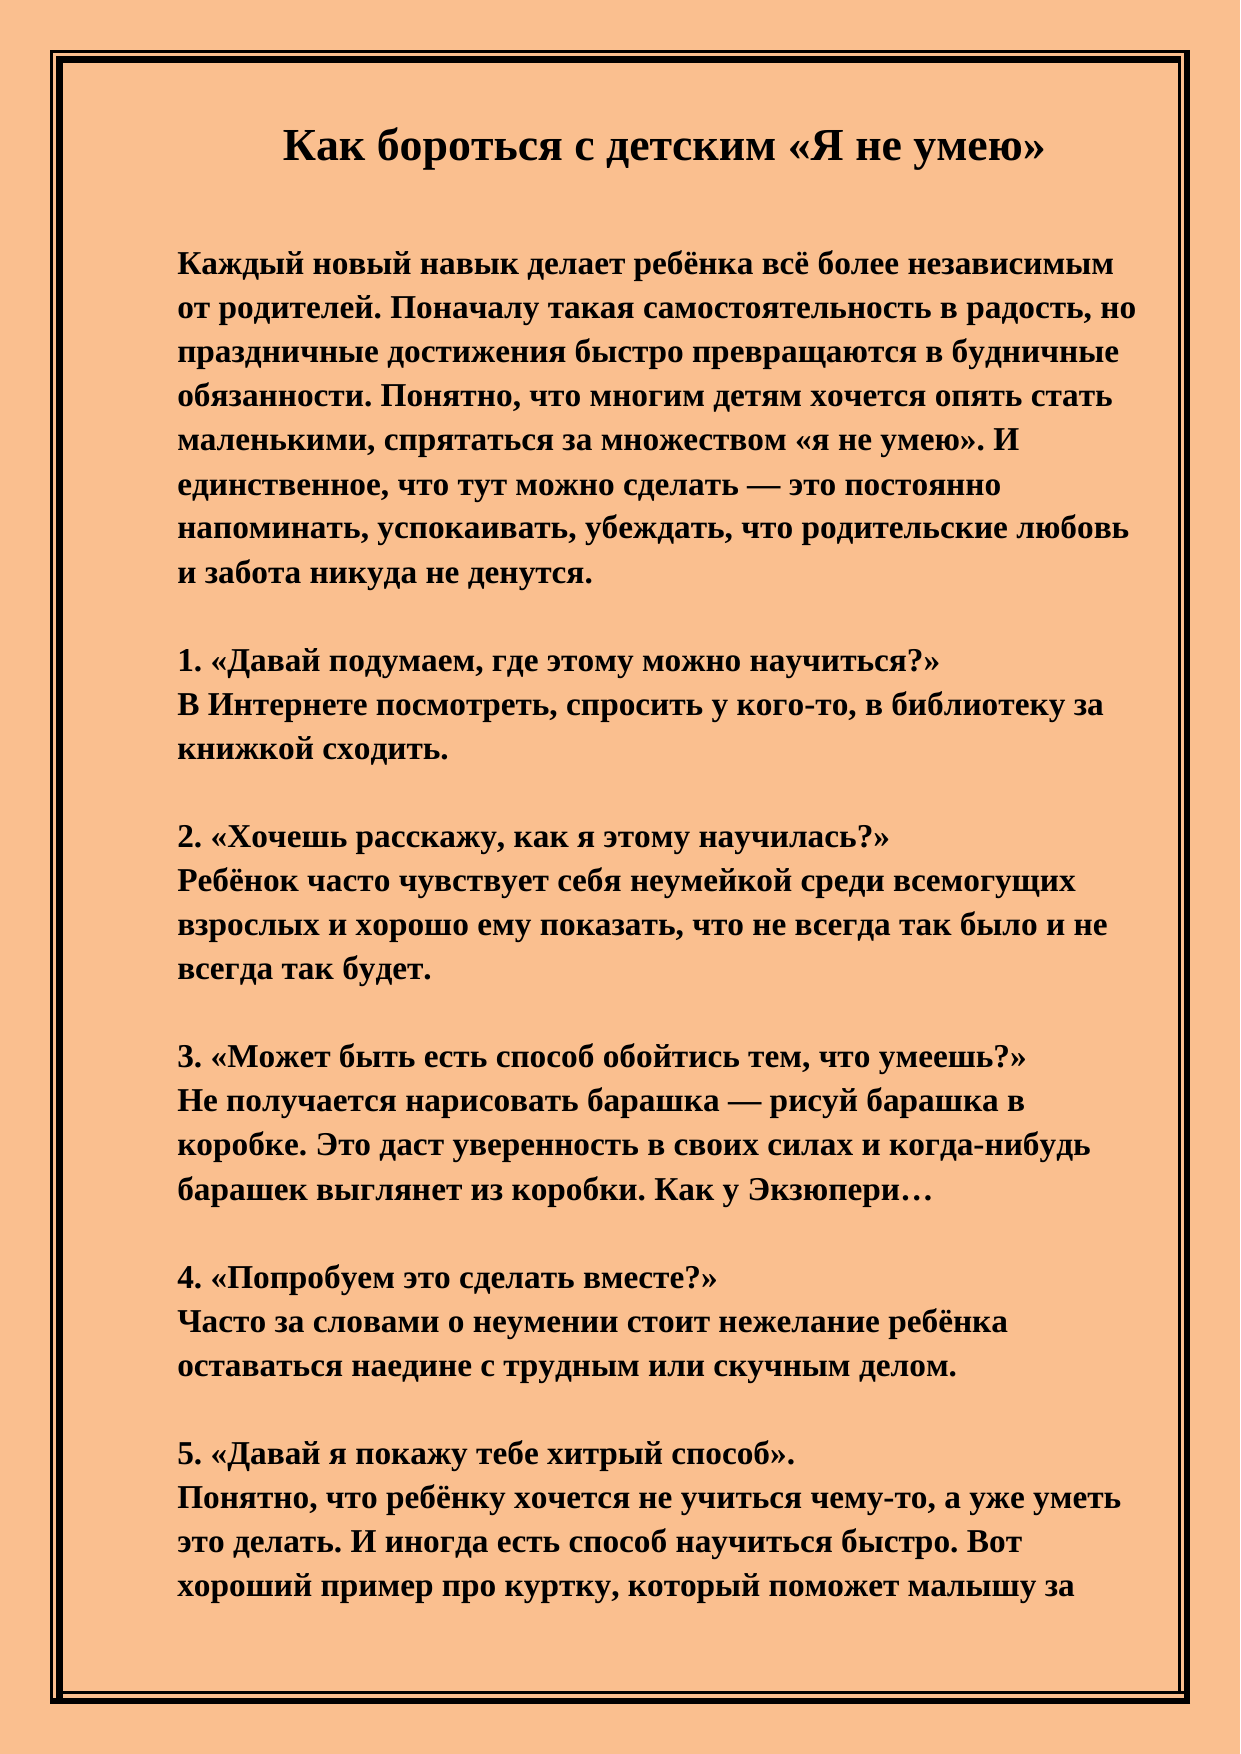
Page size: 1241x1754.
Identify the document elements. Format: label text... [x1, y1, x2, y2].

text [177, 199, 1152, 1604]
text Как бороться с детским «Я не умею» [177, 118, 1152, 171]
